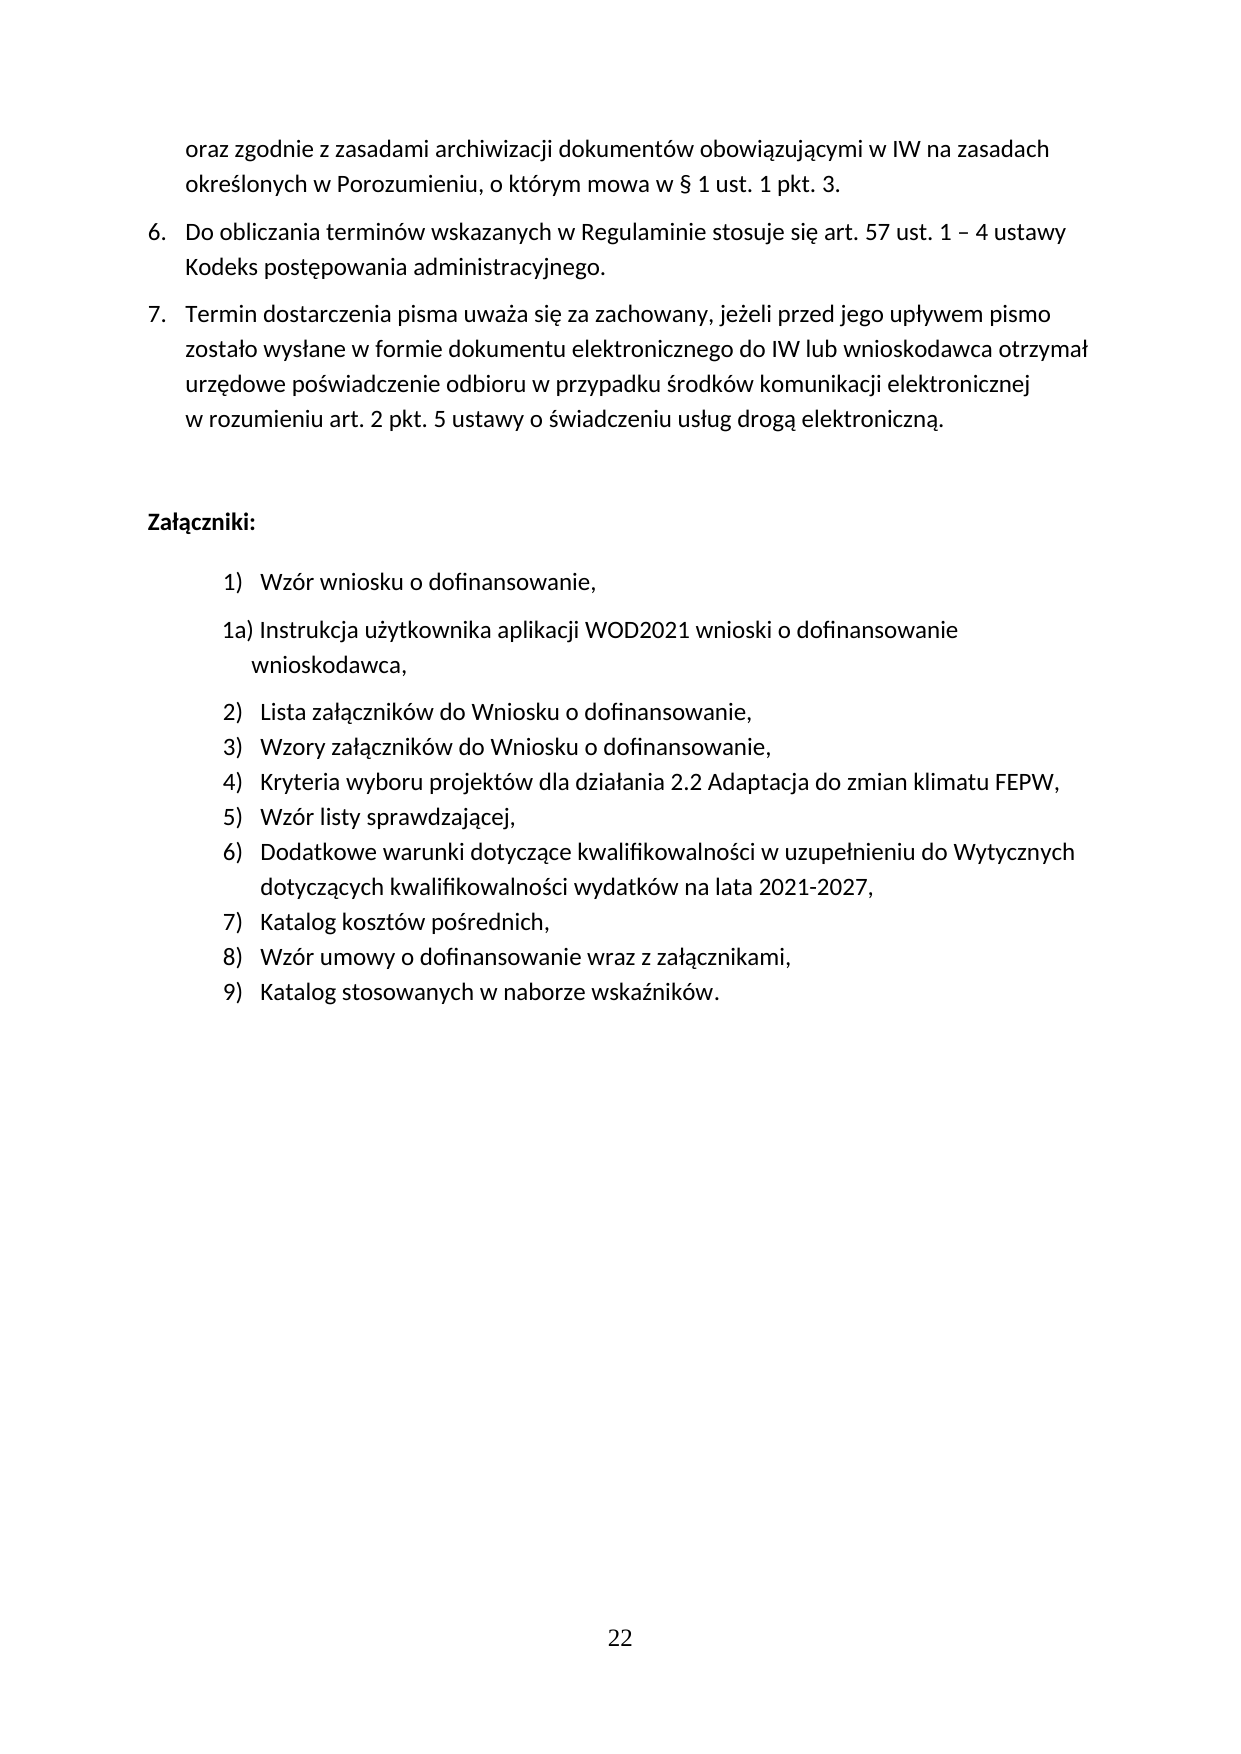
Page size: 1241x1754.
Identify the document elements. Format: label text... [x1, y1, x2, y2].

list Wzór wniosku o dofinansowanie, [223, 566, 1092, 597]
list Wzory załączników do Wniosku o dofinansowanie, [223, 731, 1092, 762]
list Wzór umowy o dofinansowanie wraz z załącznikami, [223, 941, 1092, 972]
list Dodatkowe warunki dotyczące kwalifikowalności w uzupełnieniu do Wytycznych dotyczących kwalifikowalności wydatków na lata 2021-2027, [223, 836, 1092, 902]
subtitle Załączniki: [148, 506, 1092, 537]
list Termin dostarczenia pisma uważa się za zachowany, jeżeli przed jego upływem pismo zostało wysłane w formie dokumentu elektronicznego do IW lub wnioskodawca otrzymał urzędowe poświadczenie odbioru w przypadku środków komunikacji elektronicznej w rozumieniu art. 2 pkt. 5 ustawy o świadczeniu usług drogą elektroniczną. [148, 298, 1092, 434]
text 1a) Instrukcja użytkownika aplikacji WOD2021 wnioski o dofinansowanie wnioskodawca, [222, 614, 1092, 679]
list Lista załączników do Wniosku o dofinansowanie, [223, 696, 1092, 727]
list Katalog kosztów pośrednich, [223, 906, 1092, 937]
list Wzór listy sprawdzającej, [223, 801, 1092, 832]
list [148, 133, 1092, 199]
list Katalog stosowanych w naborze wskaźników. [223, 976, 1092, 1007]
list Kryteria wyboru projektów dla działania 2.2 Adaptacja do zmian klimatu FEPW, [223, 766, 1092, 797]
list Do obliczania terminów wskazanych w Regulaminie stosuje się art. 57 ust. 1 – 4 ustawy Kodeks postępowania administracyjnego. [148, 216, 1092, 281]
